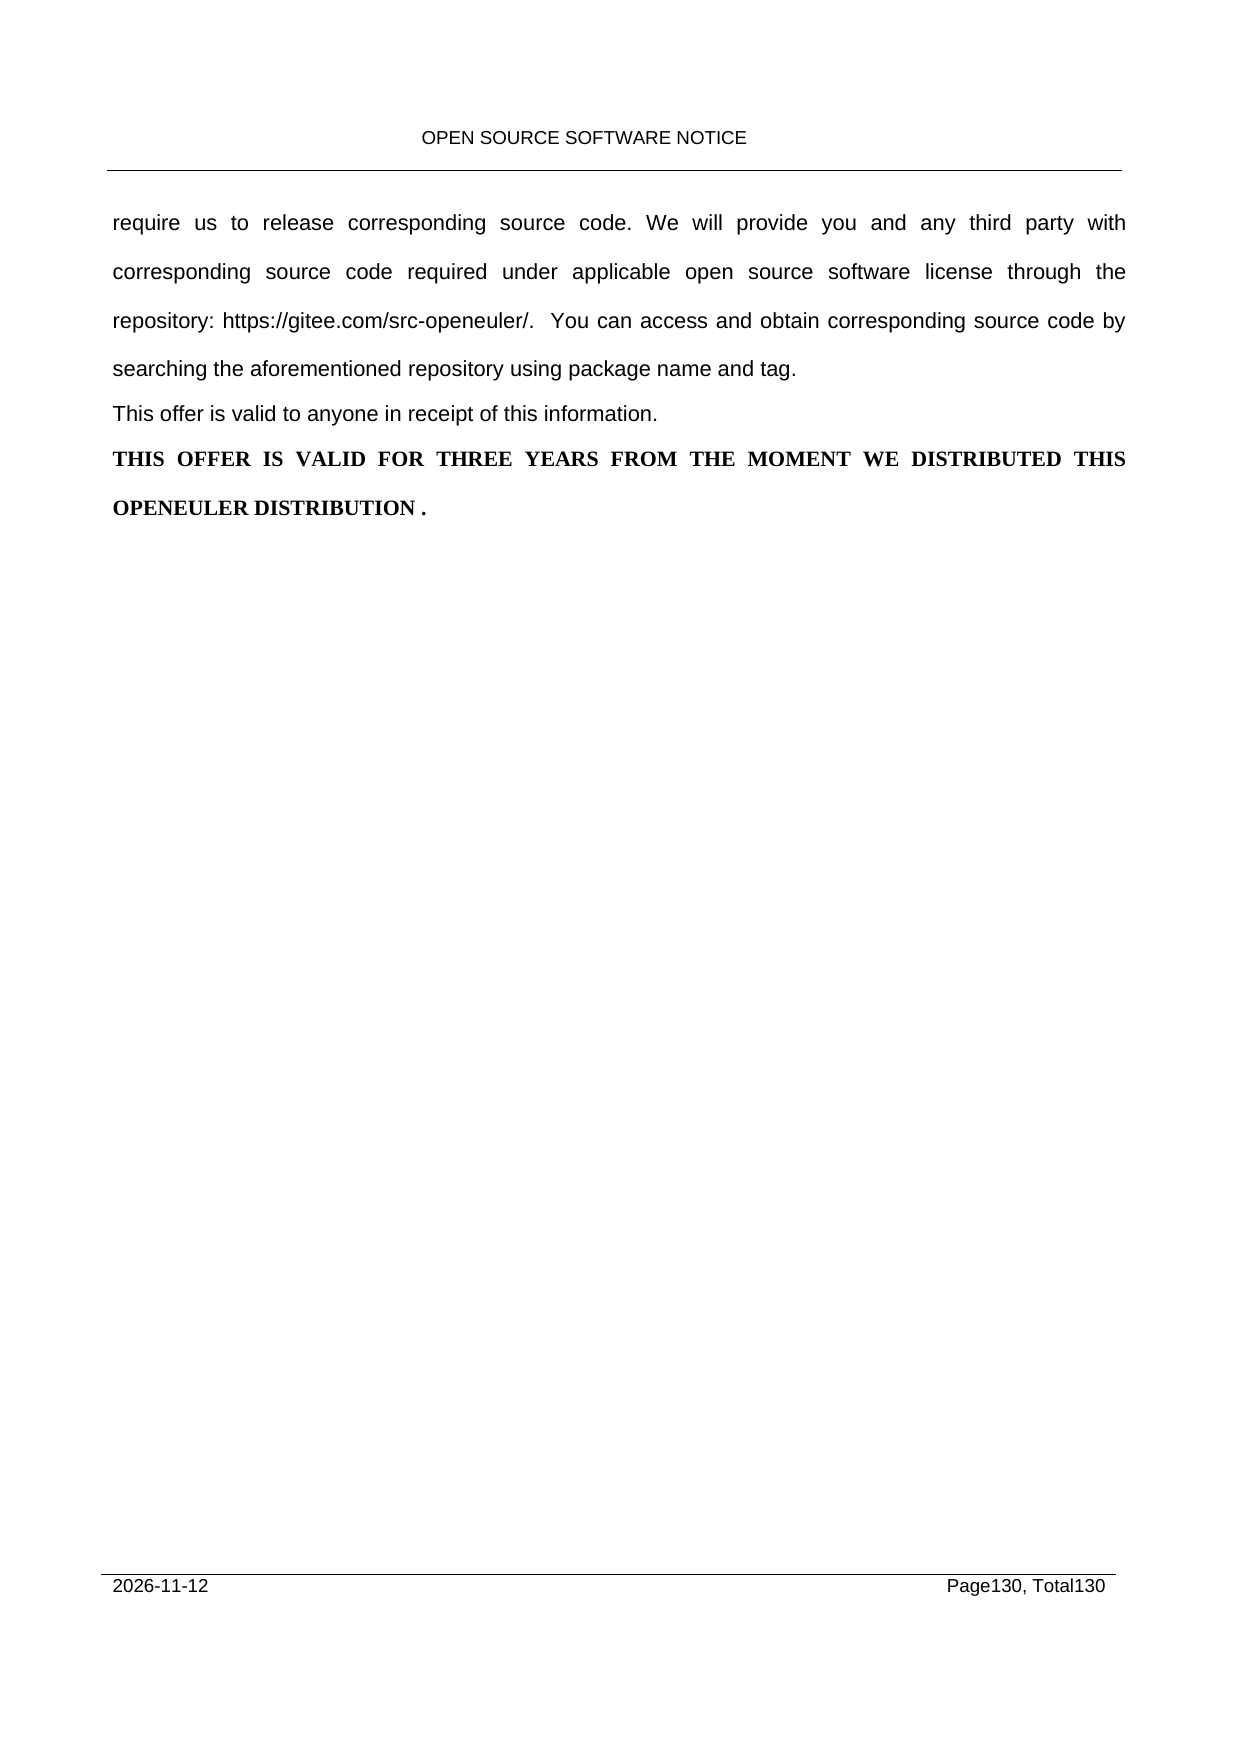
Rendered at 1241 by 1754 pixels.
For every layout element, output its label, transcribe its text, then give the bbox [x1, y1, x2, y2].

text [112, 206, 1128, 385]
text THIS OFFER IS VALID FOR THREE YEARS FROM THE MOMENT WE DISTRIBUTED THIS OPENEULER DISTRIBUTION . [112, 443, 1128, 524]
text This offer is valid to anyone in receipt of this information. [112, 398, 1128, 430]
